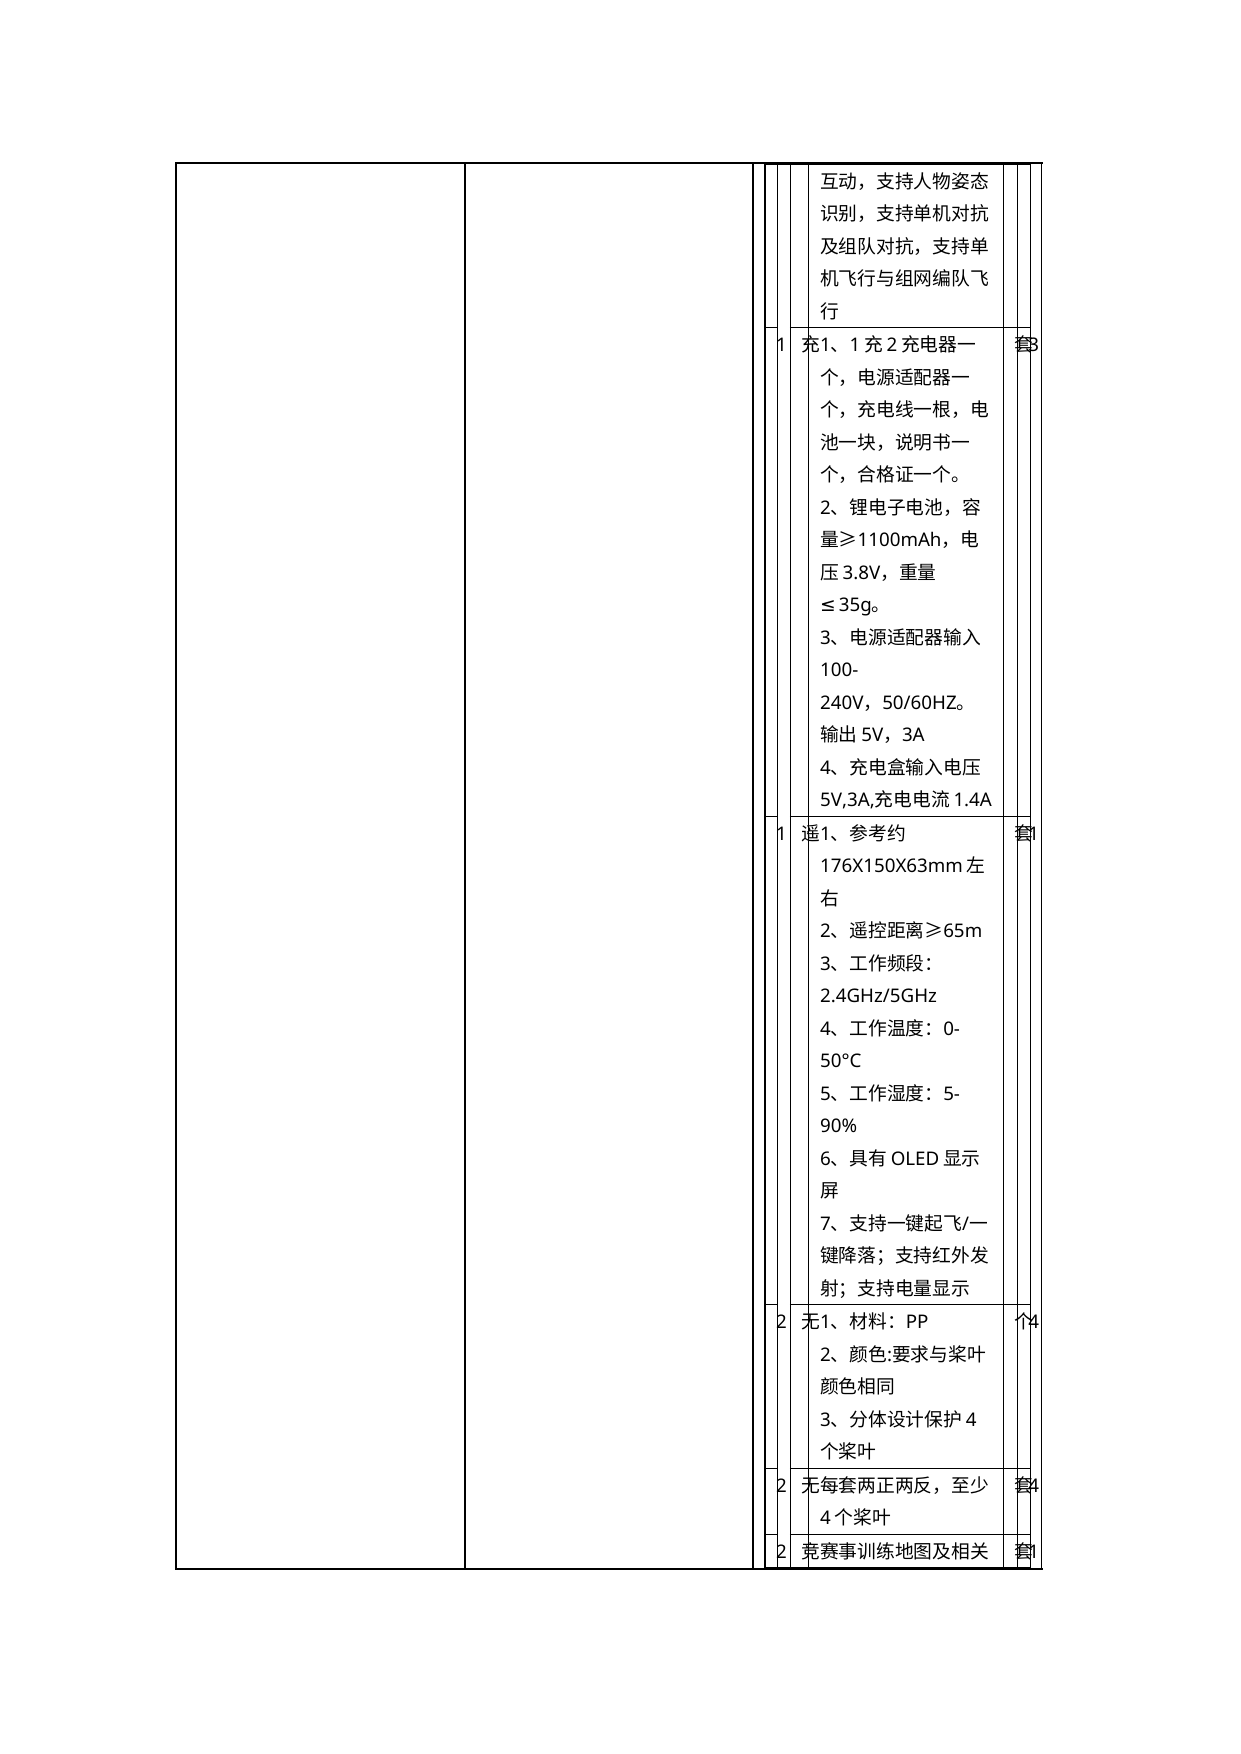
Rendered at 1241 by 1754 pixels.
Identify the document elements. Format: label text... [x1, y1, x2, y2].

table_cell [809, 1535, 1003, 1567]
table_cell [766, 328, 777, 816]
table_cell [1004, 1535, 1017, 1567]
table_cell [809, 817, 1003, 1304]
table_cell [1018, 817, 1030, 826]
table_cell [791, 1305, 808, 1468]
table_cell [766, 165, 777, 327]
table_cell [466, 164, 752, 1568]
table_cell [754, 164, 764, 1568]
table_cell [1018, 1305, 1030, 1318]
table_cell [1018, 1315, 1030, 1468]
table_cell [766, 1469, 777, 1534]
table_cell [1018, 1558, 1030, 1567]
table_cell [1018, 840, 1030, 1304]
table_cell [1018, 1535, 1030, 1544]
table_cell [766, 1535, 777, 1567]
table_cell [778, 165, 790, 1567]
table_cell [809, 165, 1003, 327]
table_cell [809, 328, 1003, 816]
table_cell [791, 328, 808, 816]
table_cell [791, 817, 808, 1304]
table_cell [1018, 328, 1030, 337]
table_cell [1018, 351, 1030, 816]
table_cell [1004, 1469, 1017, 1534]
table_cell [1018, 1492, 1030, 1534]
table_cell [791, 1535, 808, 1567]
table_cell [1004, 1305, 1017, 1468]
table_cell [1004, 328, 1017, 816]
table_cell [766, 1305, 777, 1468]
table_cell [766, 817, 777, 1304]
table_cell [1004, 165, 1017, 327]
table_cell [1031, 164, 1041, 1568]
table_cell [809, 1469, 1003, 1534]
table_cell [809, 1305, 1003, 1468]
table_cell [1004, 817, 1017, 1304]
table_cell 1 [177, 164, 464, 1568]
table_cell [1018, 1469, 1030, 1478]
table_cell [791, 165, 808, 327]
table_cell [1018, 165, 1030, 327]
table_cell [791, 1469, 808, 1534]
